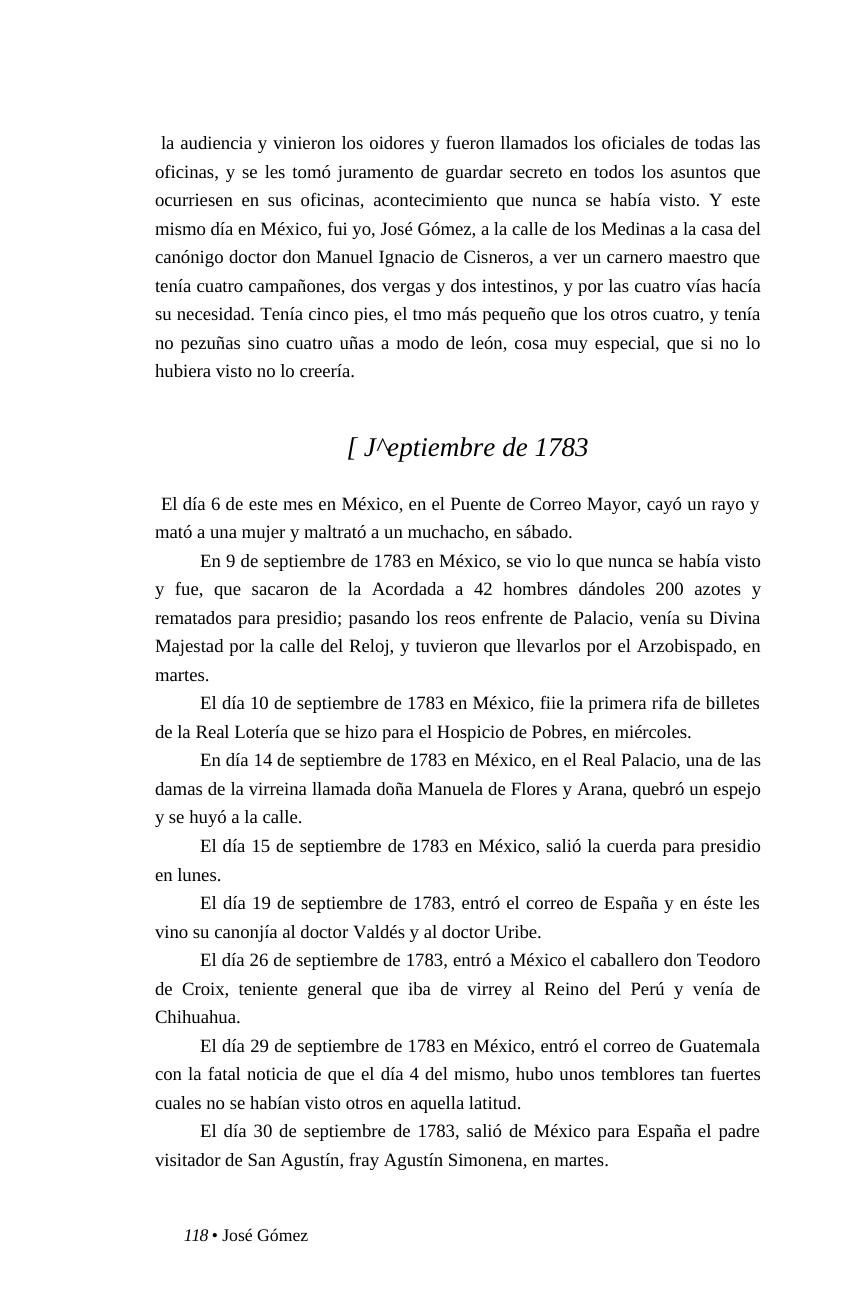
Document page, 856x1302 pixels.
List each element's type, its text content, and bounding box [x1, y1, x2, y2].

text [ J^eptiembre de 1783 [173, 435, 762, 462]
text El día 6 de este mes en México, en el Puente de Correo Mayor, cayó un rayo y mató a una mujer y maltrató a un muchacho, en sábado. [155, 487, 762, 544]
text El día 30 de septiembre de 1783, salió de México para España el padre visitador de San Agustín, fray Agustín Simonena, en martes. [155, 1115, 762, 1172]
text El día 29 de septiembre de 1783 en México, entró el correo de Guatemala con la fatal noticia de que el día 4 del mismo, hubo unos temblores tan fuertes cuales no se habían visto otros en aquella latitud. [155, 1029, 762, 1115]
text El día 26 de septiembre de 1783, entró a México el caballero don Teodoro de Croix, teniente general que iba de virrey al Reino del Perú y venía de Chihuahua. [155, 944, 762, 1029]
text En 9 de septiembre de 1783 en México, se vio lo que nunca se había visto y fue, que sacaron de la Acordada a 42 hombres dándoles 200 azotes y rematados para presidio; pasando los reos enfrente de Palacio, venía su Divina Majestad por la calle del Reloj, y tuvieron que llevarlos por el Arzobispado, en martes. [155, 544, 762, 687]
text En día 14 de septiembre de 1783 en México, en el Real Palacio, una de las damas de la virreina llamada doña Manuela de Flores y Arana, quebró un espejo y se huyó a la calle. [155, 744, 762, 830]
text El día 10 de septiembre de 1783 en México, fiie la primera rifa de billetes de la Real Lotería que se hizo para el Hospicio de Pobres, en miércoles. [155, 687, 762, 744]
text El día 19 de septiembre de 1783, entró el correo de España y en éste les vino su canonjía al doctor Valdés y al doctor Uribe. [155, 887, 762, 944]
text la audiencia y vinieron los oidores y fueron llamados los oficiales de todas las oficinas, y se les tomó juramento de guardar secreto en todos los asuntos que ocurriesen en sus oficinas, acontecimiento que nunca se había visto. Y este mismo día en México, fui yo, José Gómez, a la calle de los Medinas a la casa del canónigo doctor don Manuel Ignacio de Cisneros, a ver un carnero maestro que tenía cuatro campañones, dos vergas y dos intestinos, y por las cuatro vías hacía su necesidad. Tenía cinco pies, el tmo más pequeño que los otros cuatro, y tenía no pezuñas sino cuatro uñas a modo de león, cosa muy especial, que si no lo hubiera visto no lo creería. [155, 127, 762, 384]
text El día 15 de septiembre de 1783 en México, salió la cuerda para presidio en lunes. [155, 830, 762, 887]
